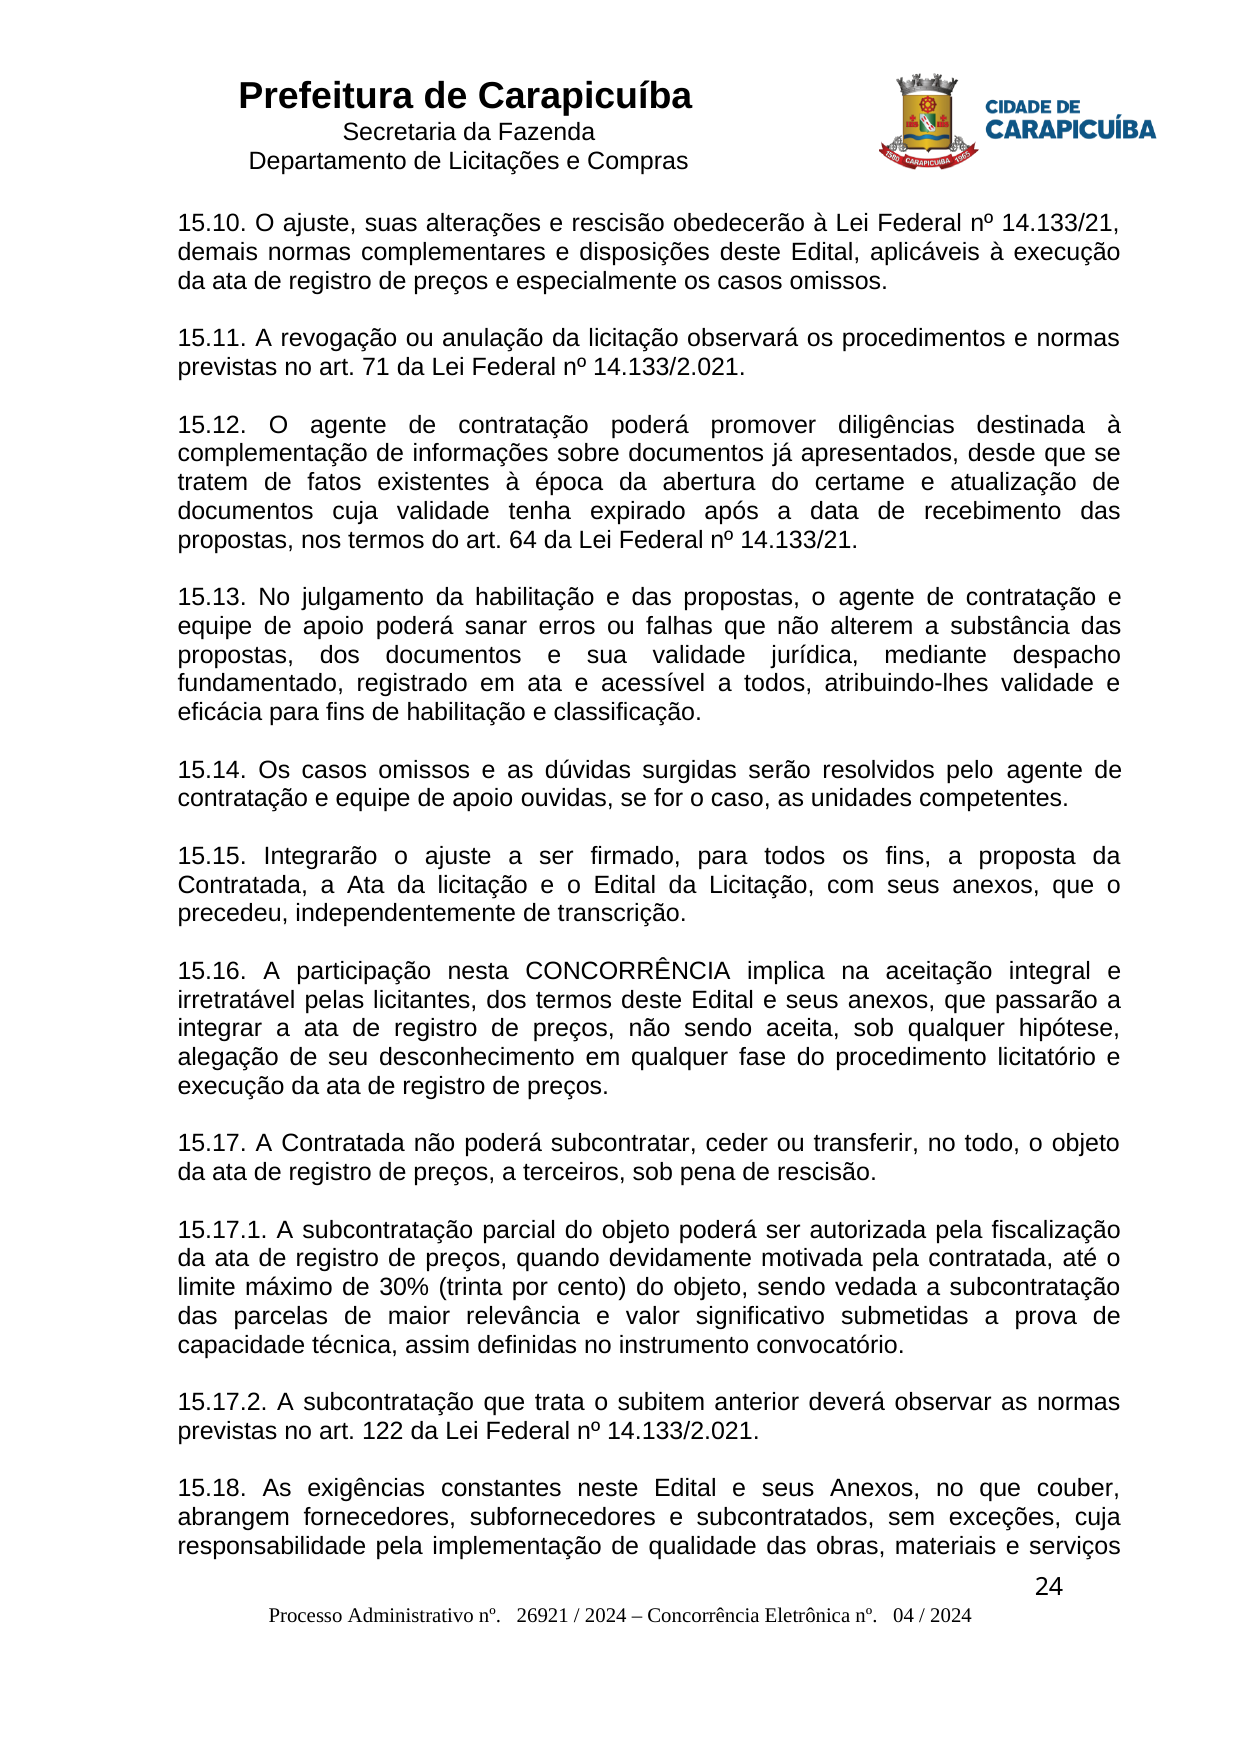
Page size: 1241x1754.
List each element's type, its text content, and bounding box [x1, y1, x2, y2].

text 15.16. A participação nesta CONCORRÊNCIA implica na aceitação integral e irretratável pelas licitantes, dos termos deste Edital e seus anexos, que passarão a integrar a ata de registro de preços, não sendo aceita, sob qualquer hipótese, alegação de seu desconhecimento em qualquer fase do procedimento licitatório e execução da ata de registro de preços. [177, 956, 1122, 1100]
text 15.17. A Contratada não poderá subcontratar, ceder ou transferir, no todo, o objeto da ata de registro de preços, a terceiros, sob pena de rescisão. [177, 1128, 1122, 1186]
text 15.10. O ajuste, suas alterações e rescisão obedecerão à Lei Federal nº 14.133/21, demais normas complementares e disposições deste Edital, aplicáveis à execução da ata de registro de preços e especialmente os casos omissos. [177, 208, 1122, 295]
text 15.14. Os casos omissos e as dúvidas surgidas serão resolvidos pelo agente de contratação e equipe de apoio ouvidas, se for o caso, as unidades competentes. [177, 755, 1122, 812]
picture [877, 65, 1159, 172]
text 15.17.1. A subcontratação parcial do objeto poderá ser autorizada pela fiscalização da ata de registro de preços, quando devidamente motivada pela contratada, até o limite máximo de 30% (trinta por cento) do objeto, sendo vedada a subcontratação das parcelas de maior relevância e valor significativo submetidas a prova de capacidade técnica, assim definidas no instrumento convocatório. [177, 1215, 1122, 1358]
text 15.12. O agente de contratação poderá promover diligências destinada à complementação de informações sobre documentos já apresentados, desde que se tratem de fatos existentes à época da abertura do certame e atualização de documentos cuja validade tenha expirado após a data de recebimento das propostas, nos termos do art. 64 da Lei Federal nº 14.133/21. [177, 410, 1122, 553]
text 15.17.2. A subcontratação que trata o subitem anterior deverá observar as normas previstas no art. 122 da Lei Federal nº 14.133/2.021. [177, 1387, 1122, 1445]
text 15.11. A revogação ou anulação da licitação observará os procedimentos e normas previstas no art. 71 da Lei Federal nº 14.133/2.021. [177, 323, 1122, 381]
text 15.13. No julgamento da habilitação e das propostas, o agente de contratação e equipe de apoio poderá sanar erros ou falhas que não alterem a substância das propostas, dos documentos e sua validade jurídica, mediante despacho fundamentado, registrado em ata e acessível a todos, atribuindo-lhes validade e eficácia para fins de habilitação e classificação. [177, 582, 1122, 726]
text 15.15. Integrarão o ajuste a ser firmado, para todos os fins, a proposta da Contratada, a Ata da licitação e o Edital da Licitação, com seus anexos, que o precedeu, independentemente de transcrição. [177, 841, 1122, 927]
